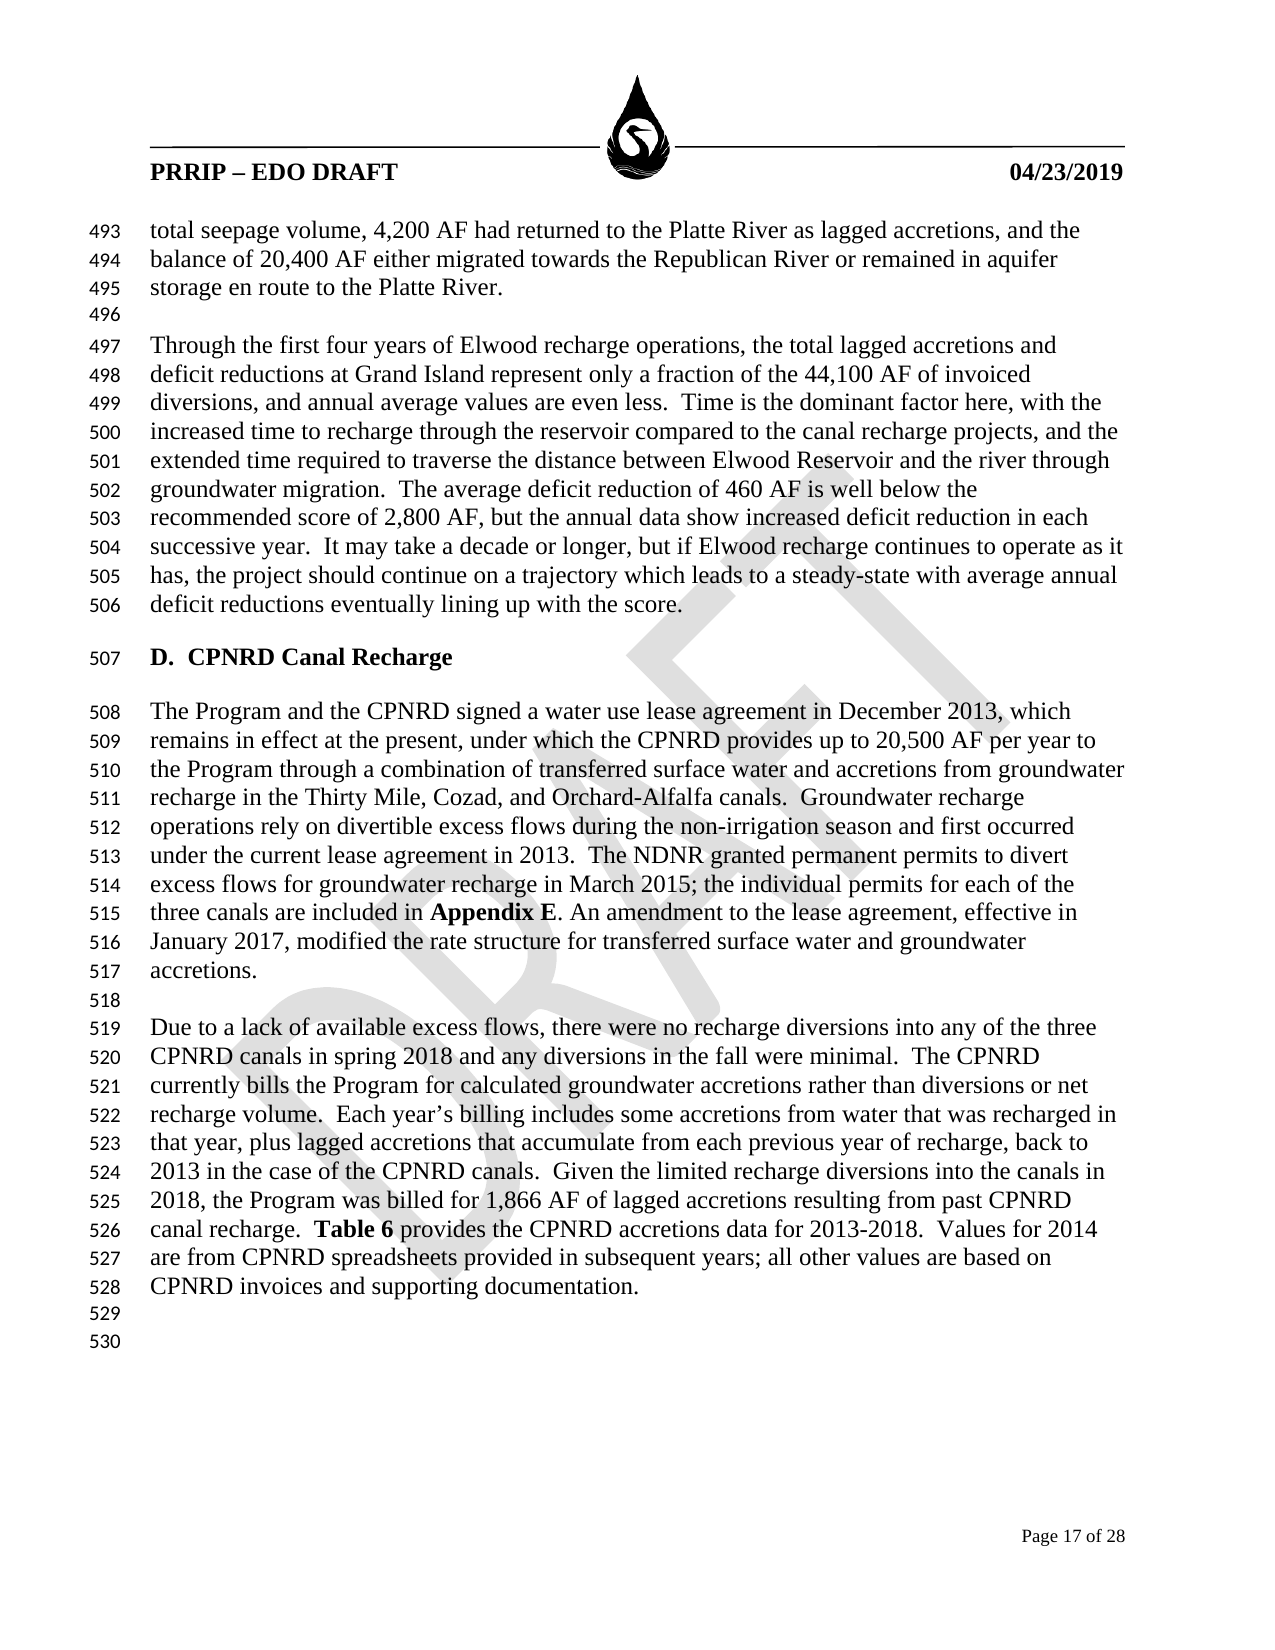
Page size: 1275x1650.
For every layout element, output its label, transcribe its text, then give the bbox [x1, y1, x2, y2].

list CPNRD Canal Recharge [150, 642, 1125, 671]
list Due to a lack of available excess flows, there were no recharge diversions into any of the three CPNRD canals in spring 2018 and any diversions in the fall were minimal. The CPNRD currently bills the Program for calculated groundwater accretions rather than diversions or net recharge volume. Each year’s billing includes some accretions from water that was recharged in that year, plus lagged accretions that accumulate from each previous year of recharge, back to 2013 in the case of the CPNRD canals. Given the limited recharge diversions into the canals in 2018, the Program was billed for 1,866 AF of lagged accretions resulting from past CPNRD canal recharge. Table 6 provides the CPNRD accretions data for 2013-2018. Values for 2014 are from CPNRD spreadsheets provided in subsequent years; all other values are based on CPNRD invoices and supporting documentation. [150, 1012, 1125, 1300]
text Through the first four years of Elwood recharge operations, the total lagged accretions and deficit reductions at Grand Island represent only a fraction of the 44,100 AF of invoiced diversions, and annual average values are even less. Time is the dominant factor here, with the increased time to recharge through the reservoir compared to the canal recharge projects, and the extended time required to traverse the distance between Elwood Reservoir and the river through groundwater migration. The average deficit reduction of 460 AF is well below the recommended score of 2,800 AF, but the annual data show increased deficit reduction in each successive year. It may take a decade or longer, but if Elwood recharge continues to operate as it has, the project should continue on a trajectory which leads to a steady-state with average annual deficit reductions eventually lining up with the score. [150, 330, 1125, 617]
picture [598, 75, 677, 181]
list The Program and the CPNRD signed a water use lease agreement in December 2013, which remains in effect at the present, under which the CPNRD provides up to 20,500 AF per year to the Program through a combination of transferred surface water and accretions from groundwater recharge in the Thirty Mile, Cozad, and Orchard-Alfalfa canals. Groundwater recharge operations rely on divertible excess flows during the non-irrigation season and first occurred under the current lease agreement in 2013. The NDNR granted permanent permits to divert excess flows for groundwater recharge in March 2015; the individual permits for each of the three canals are included in Appendix E. An amendment to the lease agreement, effective in January 2017, modified the rate structure for transferred surface water and groundwater accretions. [150, 696, 1125, 984]
